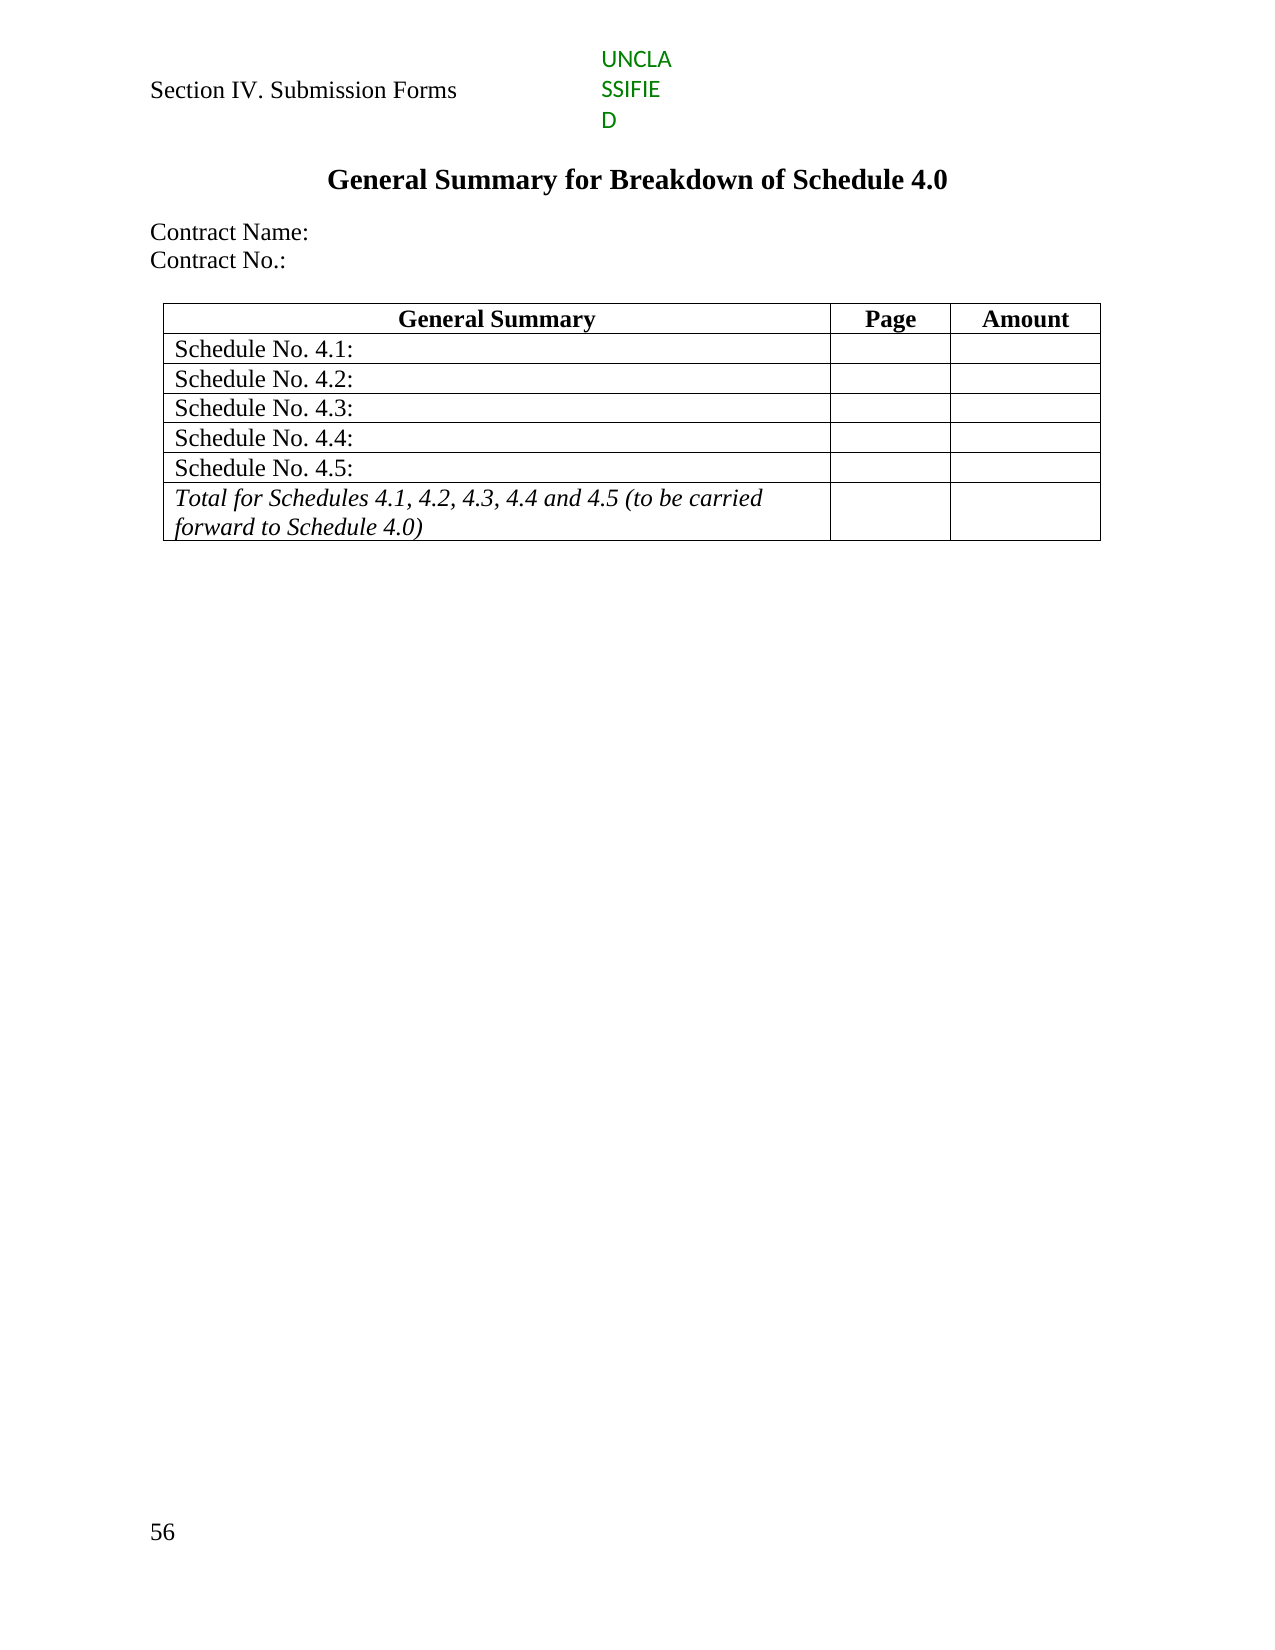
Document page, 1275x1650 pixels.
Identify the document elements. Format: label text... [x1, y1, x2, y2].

table_cell [831, 394, 950, 422]
table_cell [951, 423, 1100, 452]
table_header Amount [951, 304, 1100, 333]
text Contract No.: [150, 246, 1125, 274]
table_cell Total for Schedules 4.1, 4.2, 4.3, 4.4 and 4.5 (to be carried forward to Schedule 4.0) [164, 483, 830, 540]
table_cell [951, 364, 1100, 392]
table_cell [951, 334, 1100, 363]
table_cell [831, 453, 950, 482]
table_cell Schedule No. 4.2: [164, 364, 830, 392]
table_cell Schedule No. 4.3: [164, 394, 830, 422]
table_cell [831, 364, 950, 392]
table_cell Schedule No. 4.1: [164, 334, 830, 363]
table_cell [951, 453, 1100, 482]
table_cell [951, 483, 1100, 540]
table_cell Schedule No. 4.5: [164, 453, 830, 482]
table_header General Summary [164, 304, 830, 333]
text Contract Name: [150, 217, 1125, 246]
table_cell [831, 423, 950, 452]
table_cell [951, 394, 1100, 422]
table_cell Schedule No. 4.4: [164, 423, 830, 452]
table_header Page [831, 304, 950, 333]
table_cell [831, 334, 950, 363]
table_cell [831, 483, 950, 540]
subtitle General Summary for Breakdown of Schedule 4.0 [150, 162, 1125, 196]
